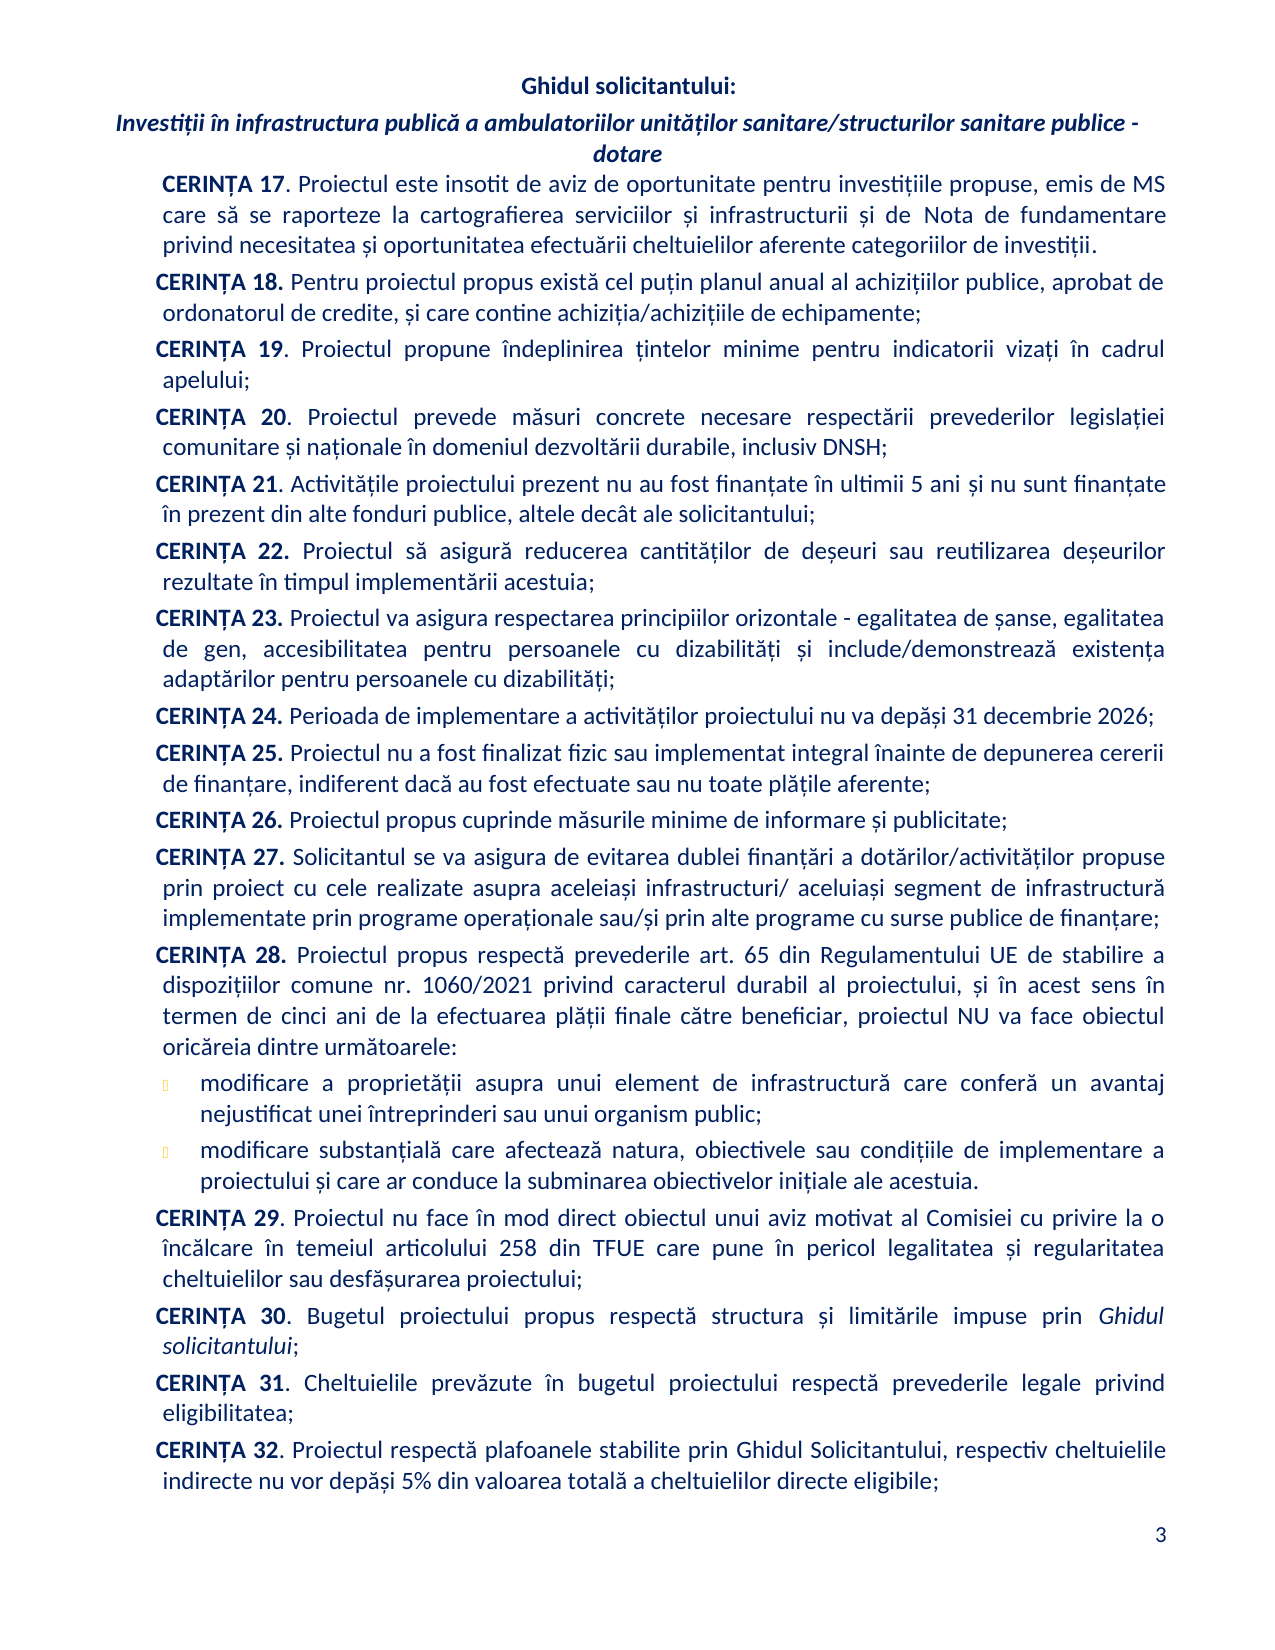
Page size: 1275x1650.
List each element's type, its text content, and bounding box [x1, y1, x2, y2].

list CERINȚA 26. Proiectul propus cuprinde măsurile minime de informare și publicitate; [156, 804, 1167, 835]
list CERINȚA 18. Pentru proiectul propus există cel puțin planul anual al achizițiilor publice, aprobat de ordonatorul de credite, și care contine achiziția/achizițiile de echipamente; [156, 266, 1167, 327]
list CERINȚA 29. Proiectul nu face în mod direct obiectul unui aviz motivat al Comisiei cu privire la o încălcare în temeiul articolului 258 din TFUE care pune în pericol legalitatea și regularitatea cheltuielilor sau desfășurarea proiectului; [156, 1202, 1167, 1293]
list CERINȚA 22. Proiectul să asigură reducerea cantităților de deșeuri sau reutilizarea deșeurilor rezultate în timpul implementării acestuia; [156, 535, 1167, 596]
list CERINȚA 32. Proiectul respectă plafoanele stabilite prin Ghidul Solicitantului, respectiv cheltuielile indirecte nu vor depăși 5% din valoarea totală a cheltuielilor directe eligibile; [156, 1434, 1167, 1495]
list modificare substanțială care afectează natura, obiectivele sau condițiile de implementare a proiectului și care ar conduce la subminarea obiectivelor inițiale ale acestuia. [162, 1135, 1167, 1196]
list CERINȚA 27. Solicitantul se va asigura de evitarea dublei finanțări a dotărilor/activităților propuse prin proiect cu cele realizate asupra aceleiași infrastructuri/ aceluiași segment de infrastructură implementate prin programe operaționale sau/și prin alte programe cu surse publice de finanțare; [156, 841, 1167, 933]
list CERINȚA 30. Bugetul proiectului propus respectă structura și limitările impuse prin Ghidul solicitantului; [156, 1300, 1167, 1361]
list CERINȚA 31. Cheltuielile prevăzute în bugetul proiectului respectă prevederile legale privind eligibilitatea; [156, 1367, 1167, 1428]
list CERINȚA 19. Proiectul propune îndeplinirea țintelor minime pentru indicatorii vizați în cadrul apelului; [156, 333, 1167, 394]
list CERINȚA 24. Perioada de implementare a activităților proiectului nu va depăși 31 decembrie 2026; [156, 700, 1167, 731]
list CERINȚA 20. Proiectul prevede măsuri concrete necesare respectării prevederilor legislației comunitare şi naționale în domeniul dezvoltării durabile, inclusiv DNSH; [156, 401, 1167, 462]
list CERINȚA 17. Proiectul este insotit de aviz de oportunitate pentru investițiile propuse, emis de MS care să se raporteze la cartografierea serviciilor și infrastructurii și de Nota de fundamentare privind necesitatea şi oportunitatea efectuării cheltuielilor aferente categoriilor de investiții. [156, 168, 1167, 260]
list CERINȚA 23. Proiectul va asigura respectarea principiilor orizontale - egalitatea de șanse, egalitatea de gen, accesibilitatea pentru persoanele cu dizabilități și include/demonstrează existența adaptărilor pentru persoanele cu dizabilități; [156, 603, 1167, 694]
list CERINȚA 21. Activitățile proiectului prezent nu au fost finanțate în ultimii 5 ani şi nu sunt finanțate în prezent din alte fonduri publice, altele decât ale solicitantului; [156, 468, 1167, 529]
list CERINȚA 28. Proiectul propus respectă prevederile art. 65 din Regulamentului UE de stabilire a dispozițiilor comune nr. 1060/2021 privind caracterul durabil al proiectului, și în acest sens în termen de cinci ani de la efectuarea plății finale către beneficiar, proiectul NU va face obiectul oricăreia dintre următoarele: [156, 939, 1167, 1061]
list modificare a proprietății asupra unui element de infrastructură care conferă un avantaj nejustificat unei întreprinderi sau unui organism public; [162, 1067, 1167, 1128]
list CERINȚA 25. Proiectul nu a fost finalizat fizic sau implementat integral înainte de depunerea cererii de finanțare, indiferent dacă au fost efectuate sau nu toate plățile aferente; [156, 737, 1167, 798]
